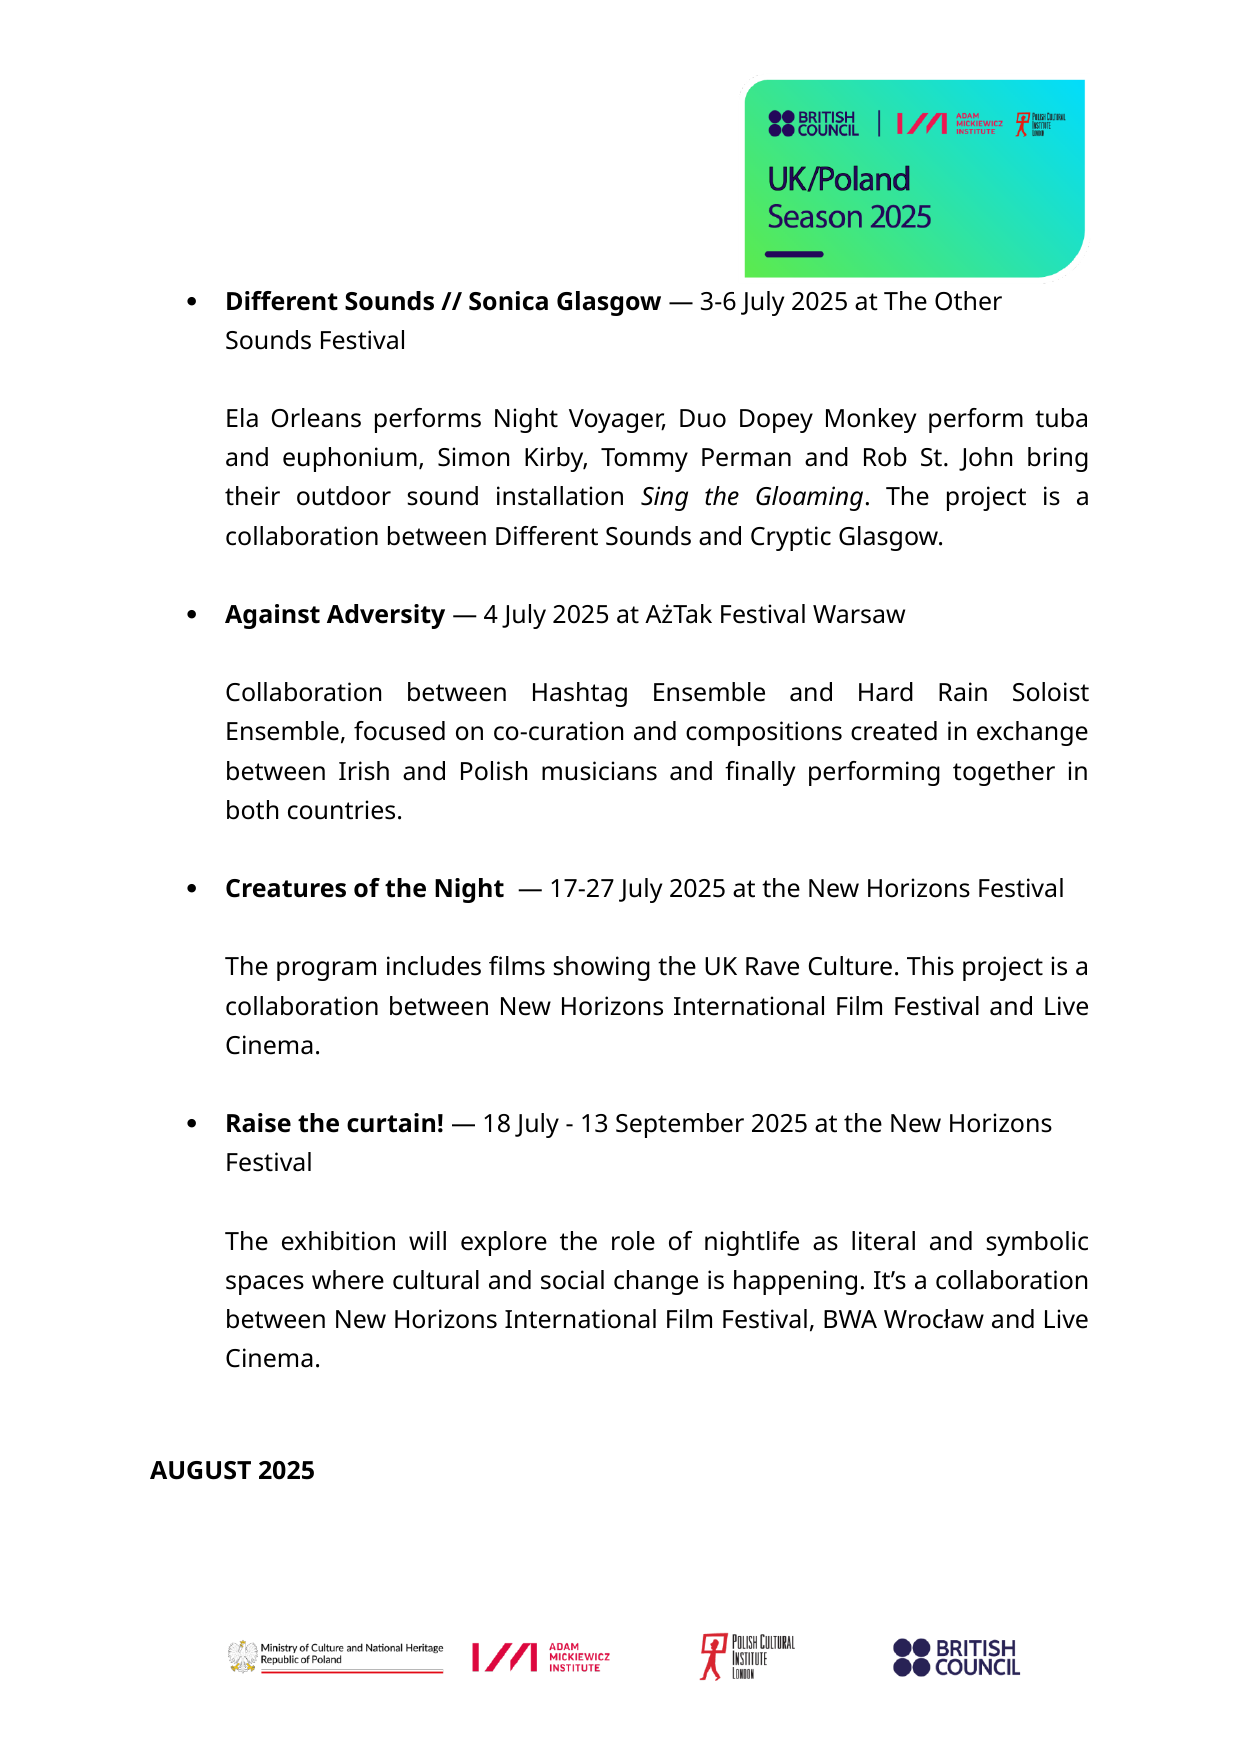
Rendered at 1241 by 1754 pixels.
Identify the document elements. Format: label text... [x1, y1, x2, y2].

list The program includes films showing the UK Rave Culture. This project is a collaboration between New Horizons International Film Festival and Live Cinema. [225, 949, 1090, 1061]
list The exhibition will explore the role of nightlife as literal and symbolic spaces where cultural and social change is happening. It’s a collaboration between New Horizons International Film Festival, BWA Wrocław and Live Cinema. [225, 1223, 1090, 1375]
picture [220, 1632, 1020, 1681]
list Collaboration between Hashtag Ensemble and Hard Rain Soloist Ensemble, focused on co-curation and compositions created in exchange between Irish and Polish musicians and finally performing together in both countries. [225, 675, 1090, 826]
list Ela Orleans performs Night Voyager, Duo Dopey Monkey perform tuba and euphonium, Simon Kirby, Tommy Perman and Rob St. John bring their outdoor sound installation Sing the Gloaming. The project is a collaboration between Different Sounds and Cryptic Glasgow. [225, 401, 1090, 552]
list Different Sounds // Sonica Glasgow — 3-6 July 2025 at The Other Sounds Festival [187, 283, 1090, 396]
list Against Adversity — 4 July 2025 at AżTak Festival Warsaw [187, 596, 1090, 670]
text AUGUST 2025 [150, 1452, 1090, 1486]
list Creatures of the Night — 17-27 July 2025 at the New Horizons Festival [187, 871, 1090, 944]
picture [738, 73, 1091, 284]
list Raise the curtain! — 18 July - 13 September 2025 at the New Horizons Festival [187, 1106, 1090, 1218]
